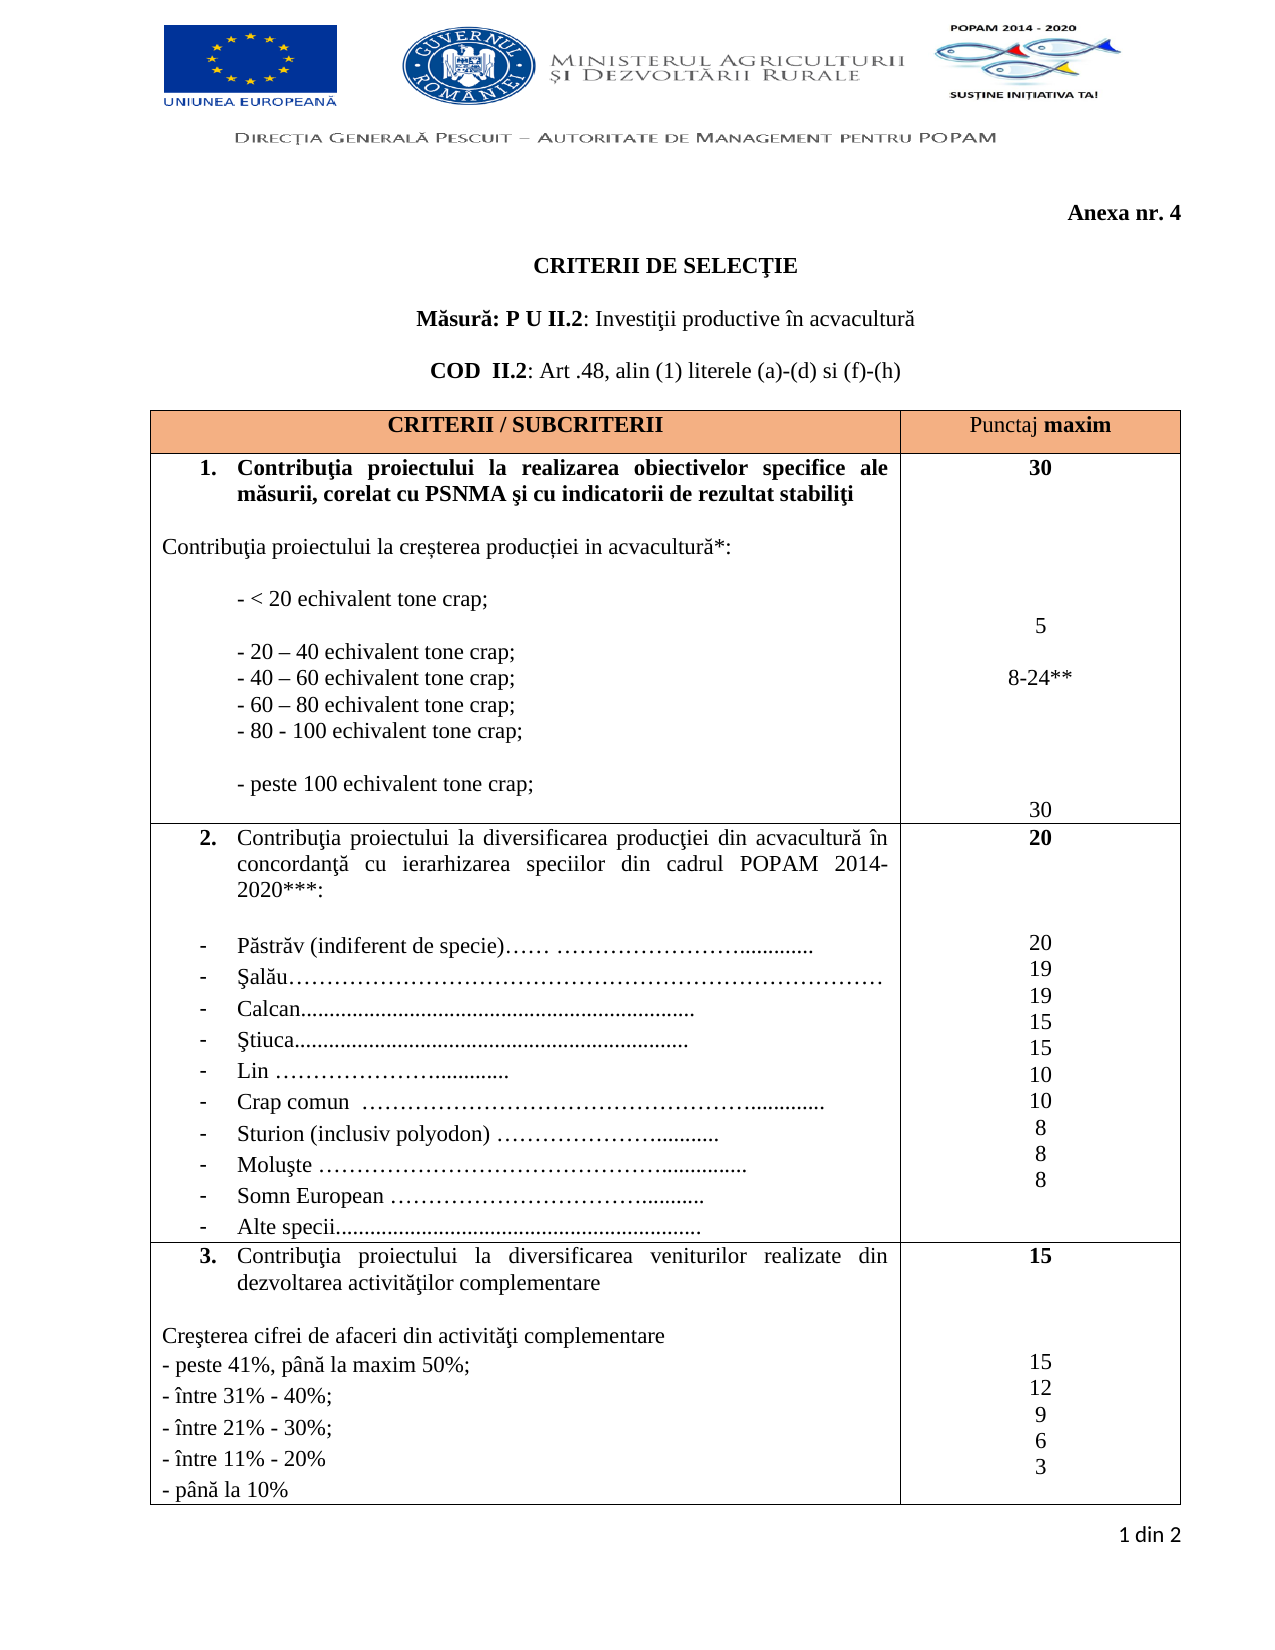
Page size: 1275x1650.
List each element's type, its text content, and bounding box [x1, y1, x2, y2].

text Anexa nr. 4 [150, 199, 1181, 226]
table_cell Contribuţia proiectului la diversificarea veniturilor realizate din dezvoltarea activităţilor complementare Creşterea cifrei de afaceri din activităţi complementare - peste 41%, până la maxim 50%; - între 31% - 40%; - între 21% - 30%; - între 11% - 20% - până la 10% [151, 1243, 900, 1504]
table_header CRITERII / SUBCRITERII [151, 411, 900, 453]
table_cell 20 20 19 19 15 15 10 10 8 8 8 [901, 824, 1180, 1242]
text COD II.2: Art .48, alin (1) literele (a)-(d) si (f)-(h) [150, 357, 1181, 384]
text CRITERII DE SELECŢIE [150, 252, 1181, 278]
text Măsură: P U II.2: Investiţii productive în acvacultură [150, 305, 1181, 331]
table_cell Contribuţia proiectului la diversificarea producţiei din acvacultură în concordanţă cu ierarhizarea speciilor din cadrul POPAM 2014-2020***: Păstrăv (indiferent de specie)…… ……………………............. Şalău…………………………………………………………………… Calcan..................................................................... Ştiuca..................................................................... Lin …………………............. Crap comun ……………………………………………............. Sturion (inclusiv polyodon) …………………........... Moluşte ………………………………………............... Somn European ……………………………........... Alte specii................................................................ [151, 824, 900, 1242]
table_header Punctaj maxim [901, 411, 1180, 453]
table_cell 30 5 8-24** 30 [901, 454, 1180, 823]
picture [159, 23, 1125, 146]
table_cell Contribuţia proiectului la realizarea obiectivelor specifice ale măsurii, corelat cu PSNMA şi cu indicatorii de rezultat stabiliţi Contribuţia proiectului la creșterea producției in acvacultură*: - < 20 echivalent tone crap; - 20 – 40 echivalent tone crap; - 40 – 60 echivalent tone crap; - 60 – 80 echivalent tone crap; - 80 - 100 echivalent tone crap; - peste 100 echivalent tone crap; [151, 454, 900, 823]
table_cell 15 15 12 9 6 3 [901, 1243, 1180, 1504]
